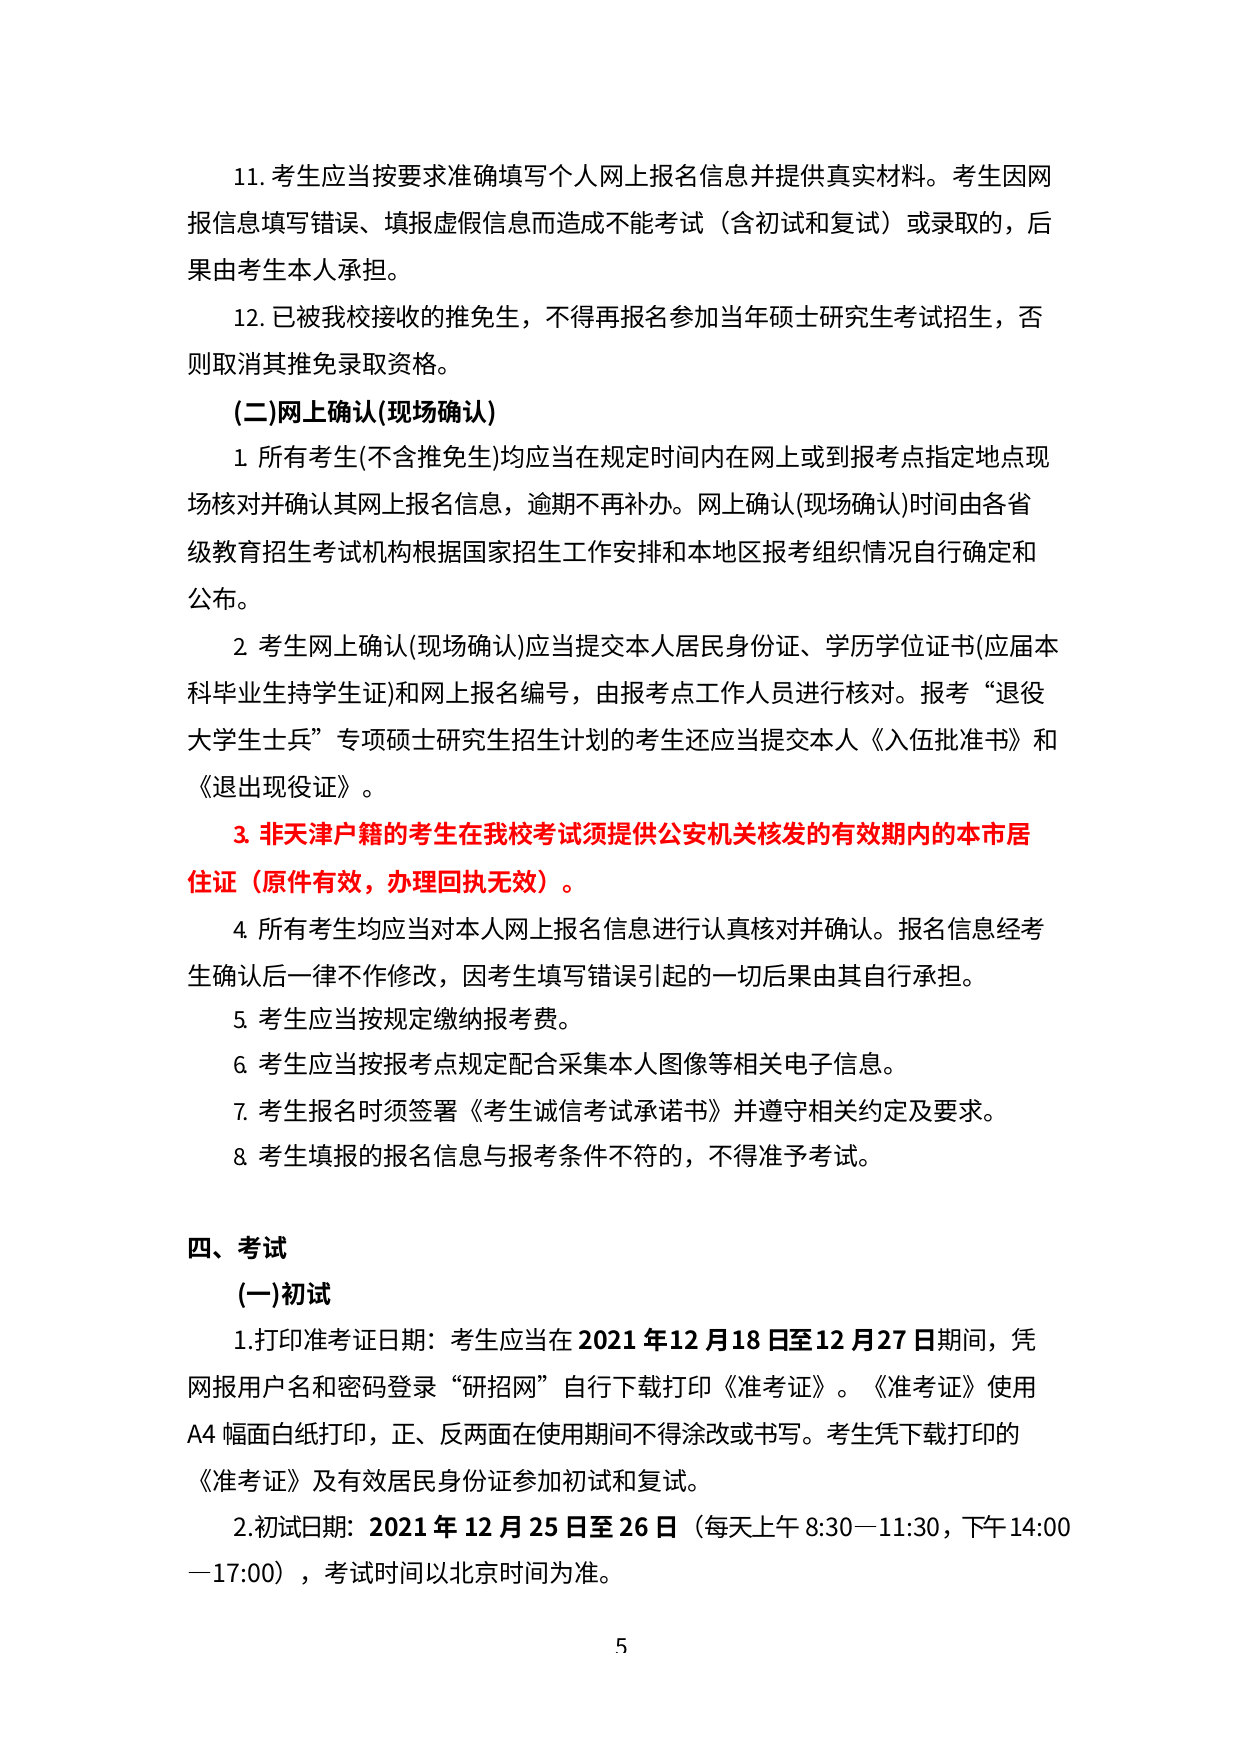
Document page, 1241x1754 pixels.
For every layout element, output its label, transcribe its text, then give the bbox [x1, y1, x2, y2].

list 考生填报的报名信息与报考条件不符的，不得准予考试。 [233, 1137, 1190, 1173]
subtitle (二)网上确认(现场确认) [233, 392, 1190, 428]
subtitle 非天津户籍的考生在我校考试须提供公安机关核发的有效期内的本市居住证（原件有效，办理回执无效）。 [187, 815, 1037, 898]
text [187, 1553, 625, 1589]
list 所有考生均应当对本人网上报名信息进行认真核对并确认。报名信息经考生确认后一律不作修改，因考生填写错误引起的一切后果由其自行承担。 [187, 909, 1053, 992]
list 考生报名时须签署《考生诚信考试承诺书》并遵守相关约定及要求。 [233, 1091, 1190, 1127]
text 《准考证》及有效居民身份证参加初试和复试。 [187, 1462, 1190, 1498]
text (一)初试 [237, 1274, 1190, 1311]
text 1.打印准考证日期：考生应当在 2021 年 12 月 18 日至 12 月 27 日期间，凭网报用户名和密码登录“研招网”自行下载打印《准考证》。《准考证》使用A4 幅面白纸打印，正、反两面在使用期间不得涂改或书写。考生凭下载打印的 [187, 1320, 1048, 1451]
list 考生应当按要求准确填写个人网上报名信息并提供真实材料。考生因网报信息填写错误、填报虚假信息而造成不能考试（含初试和复试）或录取的，后果由考生本人承担。 [187, 156, 1053, 287]
list 考生应当按报考点规定配合采集本人图像等相关电子信息。 [233, 1045, 1190, 1081]
subtitle 四、考试 [187, 1228, 1190, 1265]
text 2.初试日期：2021 年 12 月 25 日至 26 日（每天上午 8:30—11:30，下午 14:00 [233, 1507, 1190, 1544]
list 所有考生(不含推免生)均应当在规定时间内在网上或到报考点指定地点现场核对并确认其网上报名信息，逾期不再补办。网上确认(现场确认)时间由各省级教育招生考试机构根据国家招生工作安排和本地区报考组织情况自行确定和公布。 [187, 438, 1053, 615]
list 考生应当按规定缴纳报考费。 [233, 1003, 1190, 1035]
list 已被我校接收的推免生，不得再报名参加当年硕士研究生考试招生，否则取消其推免录取资格。 [187, 298, 1046, 381]
list 考生网上确认(现场确认)应当提交本人居民身份证、学历学位证书(应届本科毕业生持学生证)和网上报名编号，由报考点工作人员进行核对。报考“退役大学生士兵”专项硕士研究生招生计划的考生还应当提交本人《入伍批准书》和《退出现役证》。 [187, 626, 1062, 804]
